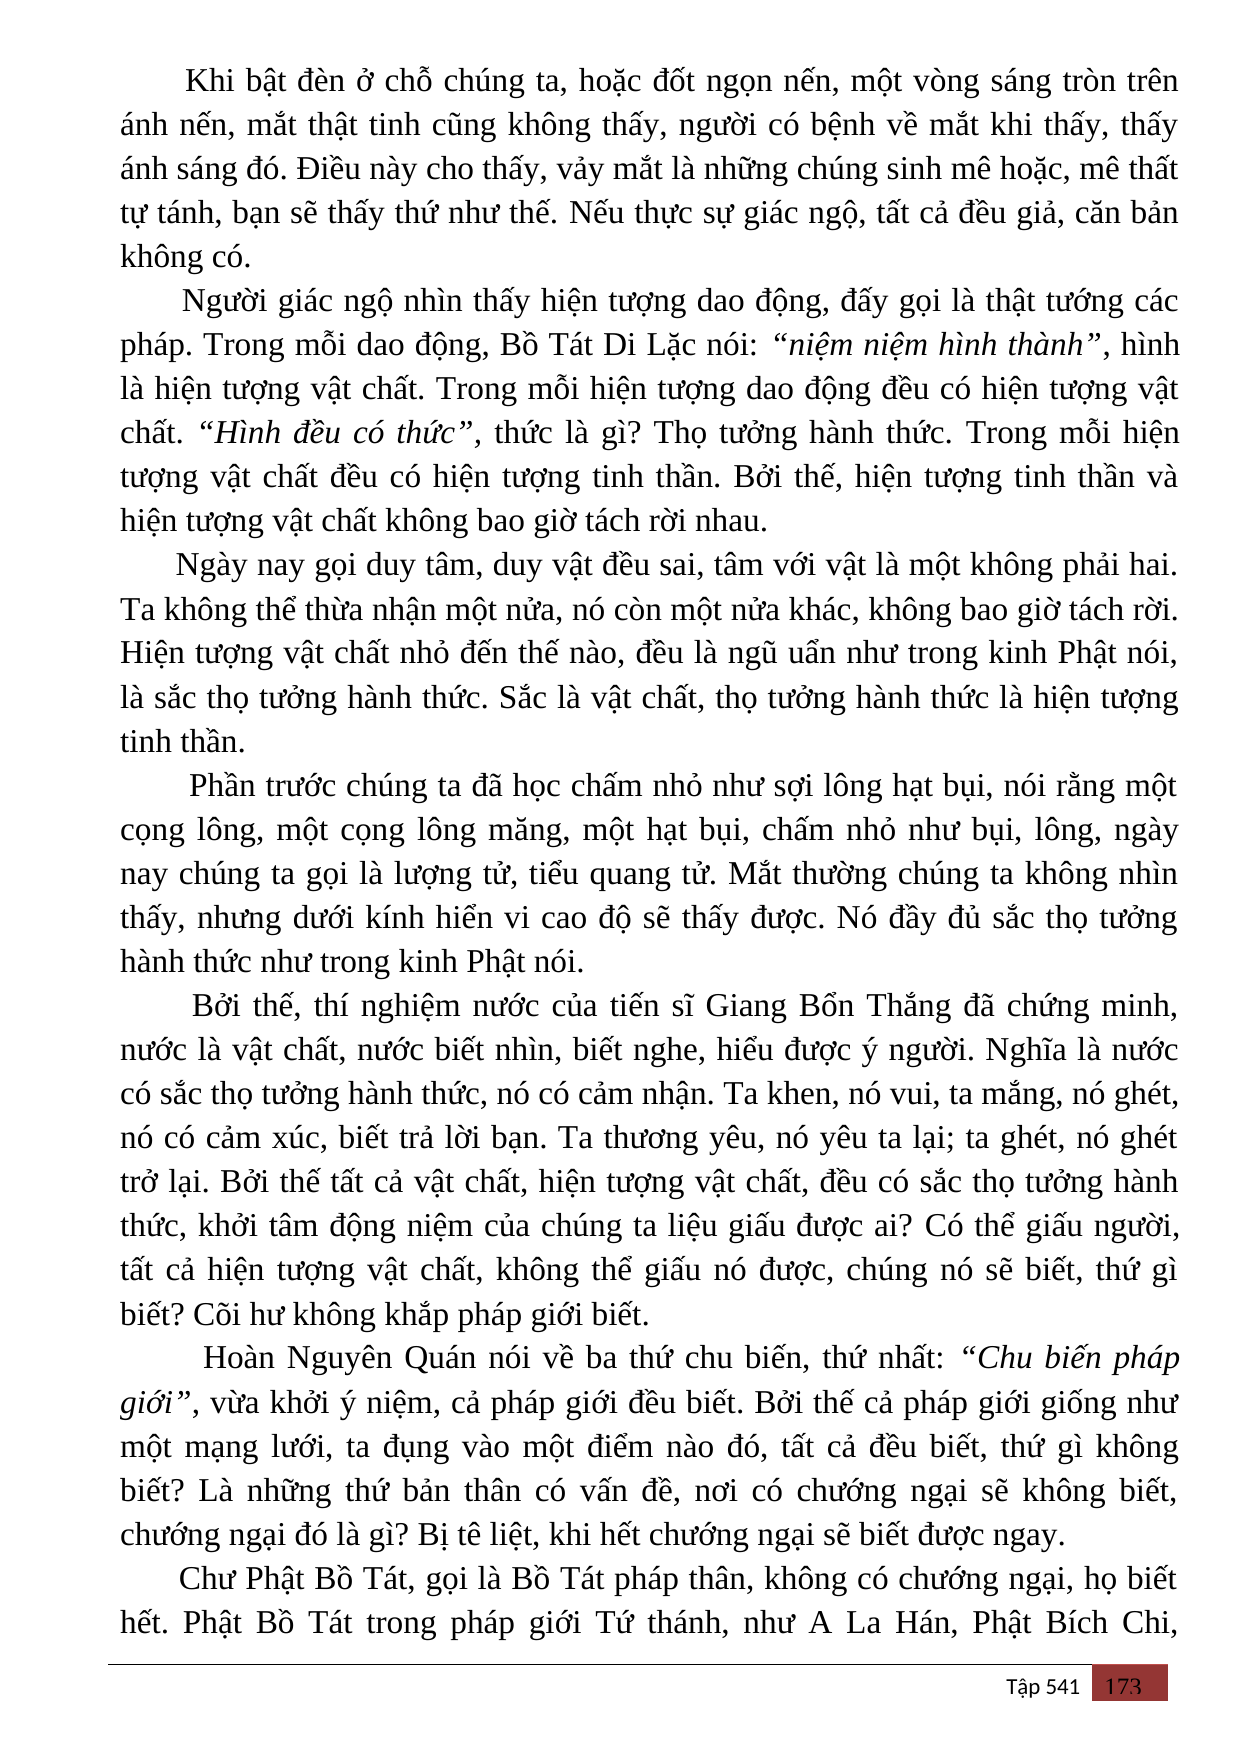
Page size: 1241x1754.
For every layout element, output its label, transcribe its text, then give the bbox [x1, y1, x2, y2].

text Khi bật đèn ở chỗ chúng ta, hoặc đốt ngọn nến, một vòng sáng tròn trên ánh nến, mắt thật tinh cũng không thấy, người có bệnh về mắt khi thấy, thấy ánh sáng đó. Điều này cho thấy, vảy mắt là những chúng sinh mê hoặc, mê thất tự tánh, bạn sẽ thấy thứ như thế. Nếu thực sự giác ngộ, tất cả đều giả, căn bản không có. [120, 60, 1180, 274]
text Hoàn Nguyên Quán nói về ba thứ chu biến, thứ nhất: “Chu biến pháp giới”, vừa khởi ý niệm, cả pháp giới đều biết. Bởi thế cả pháp giới giống như một mạng lưới, ta đụng vào một điểm nào đó, tất cả đều biết, thứ gì không biết? Là những thứ bản thân có vấn đề, nơi có chướng ngại sẽ không biết, chướng ngại đó là gì? Bị tê liệt, khi hết chướng ngại sẽ biết được ngay. [120, 1338, 1180, 1552]
text Bởi thế, thí nghiệm nước của tiến sĩ Giang Bổn Thắng đã chứng minh, nước là vật chất, nước biết nhìn, biết nghe, hiểu được ý người. Nghĩa là nước có sắc thọ tưởng hành thức, nó có cảm nhận. Ta khen, nó vui, ta mắng, nó ghét, nó có cảm xúc, biết trả lời bạn. Ta thương yêu, nó yêu ta lại; ta ghét, nó ghét trở lại. Bởi thế tất cả vật chất, hiện tượng vật chất, đều có sắc thọ tưởng hành thức, khởi tâm động niệm của chúng ta liệu giấu được ai? Có thể giấu người, tất cả hiện tượng vật chất, không thể giấu nó được, chúng nó sẽ biết, thứ gì biết? Cõi hư không khắp pháp giới biết. [120, 985, 1180, 1332]
text Ngày nay gọi duy tâm, duy vật đều sai, tâm với vật là một không phải hai. Ta không thể thừa nhận một nửa, nó còn một nửa khác, không bao giờ tách rời. Hiện tượng vật chất nhỏ đến thế nào, đều là ngũ uẩn như trong kinh Phật nói, là sắc thọ tưởng hành thức. Sắc là vật chất, thọ tưởng hành thức là hiện tượng tinh thần. [120, 545, 1180, 759]
text Phần trước chúng ta đã học chấm nhỏ như sợi lông hạt bụi, nói rằng một cọng lông, một cọng lông măng, một hạt bụi, chấm nhỏ như bụi, lông, ngày nay chúng ta gọi là lượng tử, tiểu quang tử. Mắt thường chúng ta không nhìn thấy, nhưng dưới kính hiển vi cao độ sẽ thấy được. Nó đầy đủ sắc thọ tưởng hành thức như trong kinh Phật nói. [120, 765, 1180, 979]
text Người giác ngộ nhìn thấy hiện tượng dao động, đấy gọi là thật tướng các pháp. Trong mỗi dao động, Bồ Tát Di Lặc nói: “niệm niệm hình thành”, hình là hiện tượng vật chất. Trong mỗi hiện tượng dao động đều có hiện tượng vật chất. “Hình đều có thức”, thức là gì? Thọ tưởng hành thức. Trong mỗi hiện tượng vật chất đều có hiện tượng tinh thần. Bởi thế, hiện tượng tinh thần và hiện tượng vật chất không bao giờ tách rời nhau. [120, 280, 1180, 539]
